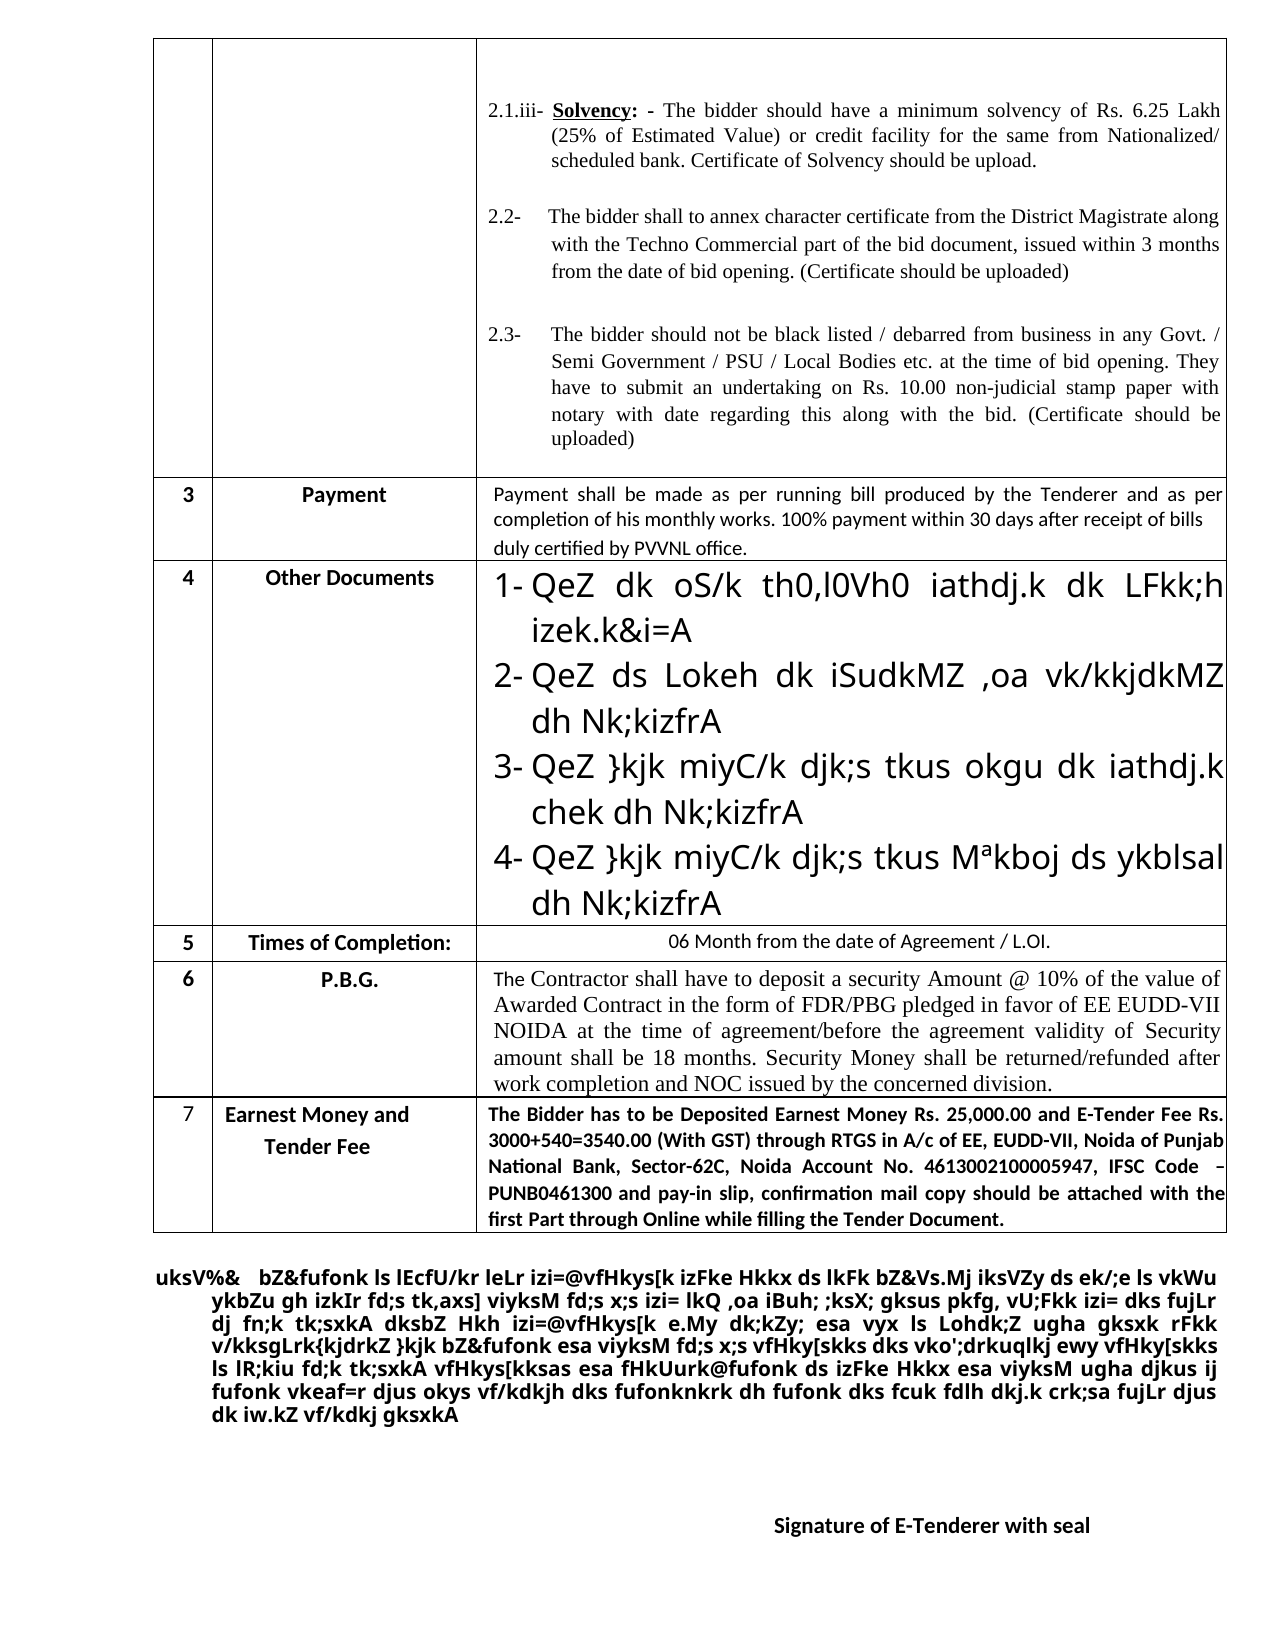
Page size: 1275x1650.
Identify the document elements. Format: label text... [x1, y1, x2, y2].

table_cell P.B.G. [213, 962, 476, 1096]
table_cell 4 [154, 561, 212, 925]
table_cell QeZ dk oS/k th0,l0Vh0 iathdj.k dk LFkk;h izek.k&i=A QeZ ds Lokeh dk iSudkMZ ,oa vk/kkjdkMZ dh Nk;kizfrA QeZ }kjk miyC/k djk;s tkus okgu dk iathdj.k chek dh Nk;kizfrA QeZ }kjk miyC/k djk;s tkus Mªkboj ds ykblsal dh Nk;kizfrA [477, 561, 1226, 925]
table_cell Payment [213, 478, 476, 560]
table_cell Payment shall be made as per running bill produced by the Tenderer and as per completion of his monthly works. 100% payment within 30 days after receipt of bills duly certified by PVVNL office. [477, 478, 1226, 560]
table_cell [477, 39, 1226, 477]
table_cell 06 Month from the date of Agreement / L.OI. [477, 926, 1226, 961]
table_cell 5 [154, 926, 212, 961]
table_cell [213, 39, 476, 477]
table_cell The Bidder has to be Deposited Earnest Money Rs. 25,000.00 and E-Tender Fee Rs. 3000+540=3540.00 (With GST) through RTGS in A/c of EE, EUDD-VII, Noida of Punjab National Bank, Sector-62C, Noida Account No. 4613002100005947, IFSC Code – PUNB0461300 and pay-in slip, confirmation mail copy should be attached with the first Part through Online while filling the Tender Document. [477, 1098, 1226, 1232]
table_cell The Contractor shall have to deposit a security Amount @ 10% of the value of Awarded Contract in the form of FDR/PBG pledged in favor of EE EUDD-VII NOIDA at the time of agreement/before the agreement validity of Security amount shall be 18 months. Security Money shall be returned/refunded after work completion and NOC issued by the concerned division. [477, 962, 1226, 1096]
table_cell 7 [154, 1098, 212, 1232]
table_cell Other Documents [213, 561, 476, 925]
table_cell 6 [154, 962, 212, 1096]
table_cell 2 [154, 39, 212, 477]
subtitle Signature of E-Tenderer with seal [774, 1512, 1219, 1540]
table_cell Earnest Money and Tender Fee [213, 1098, 476, 1232]
table_cell 3 [154, 478, 212, 560]
table_cell Times of Completion: [213, 926, 476, 961]
text uksV%& bZ&fufonk ls lEcfU/kr leLr izi=@vfHkys[k izFke Hkkx ds lkFk bZ&Vs.Mj iksVZy ds ek/;e ls vkWu ykbZu gh izkIr fd;s tk,axs] viyksM fd;s x;s izi= lkQ ,oa iBuh; ;ksX; gksus pkfg, vU;Fkk izi= dks fujLr dj fn;k tk;sxkA dksbZ Hkh izi=@vfHkys[k e.My dk;kZy; esa vyx ls Lohdk;Z ugha gksxk rFkk v/kksgLrk{kjdrkZ }kjk bZ&fufonk esa viyksM fd;s x;s vfHky[skks dks vko';drkuqlkj ewy vfHky[skks ls lR;kiu fd;k tk;sxkA vfHkys[kksas esa fHkUurk@fufonk ds izFke Hkkx esa viyksM ugha djkus ij fufonk vkeaf=r djus okys vf/kdkjh dks fufonknkrk dh fufonk dks fcuk fdlh dkj.k crk;sa fujLr djus dk iw.kZ vf/kdkj gksxkA [155, 1267, 1219, 1427]
